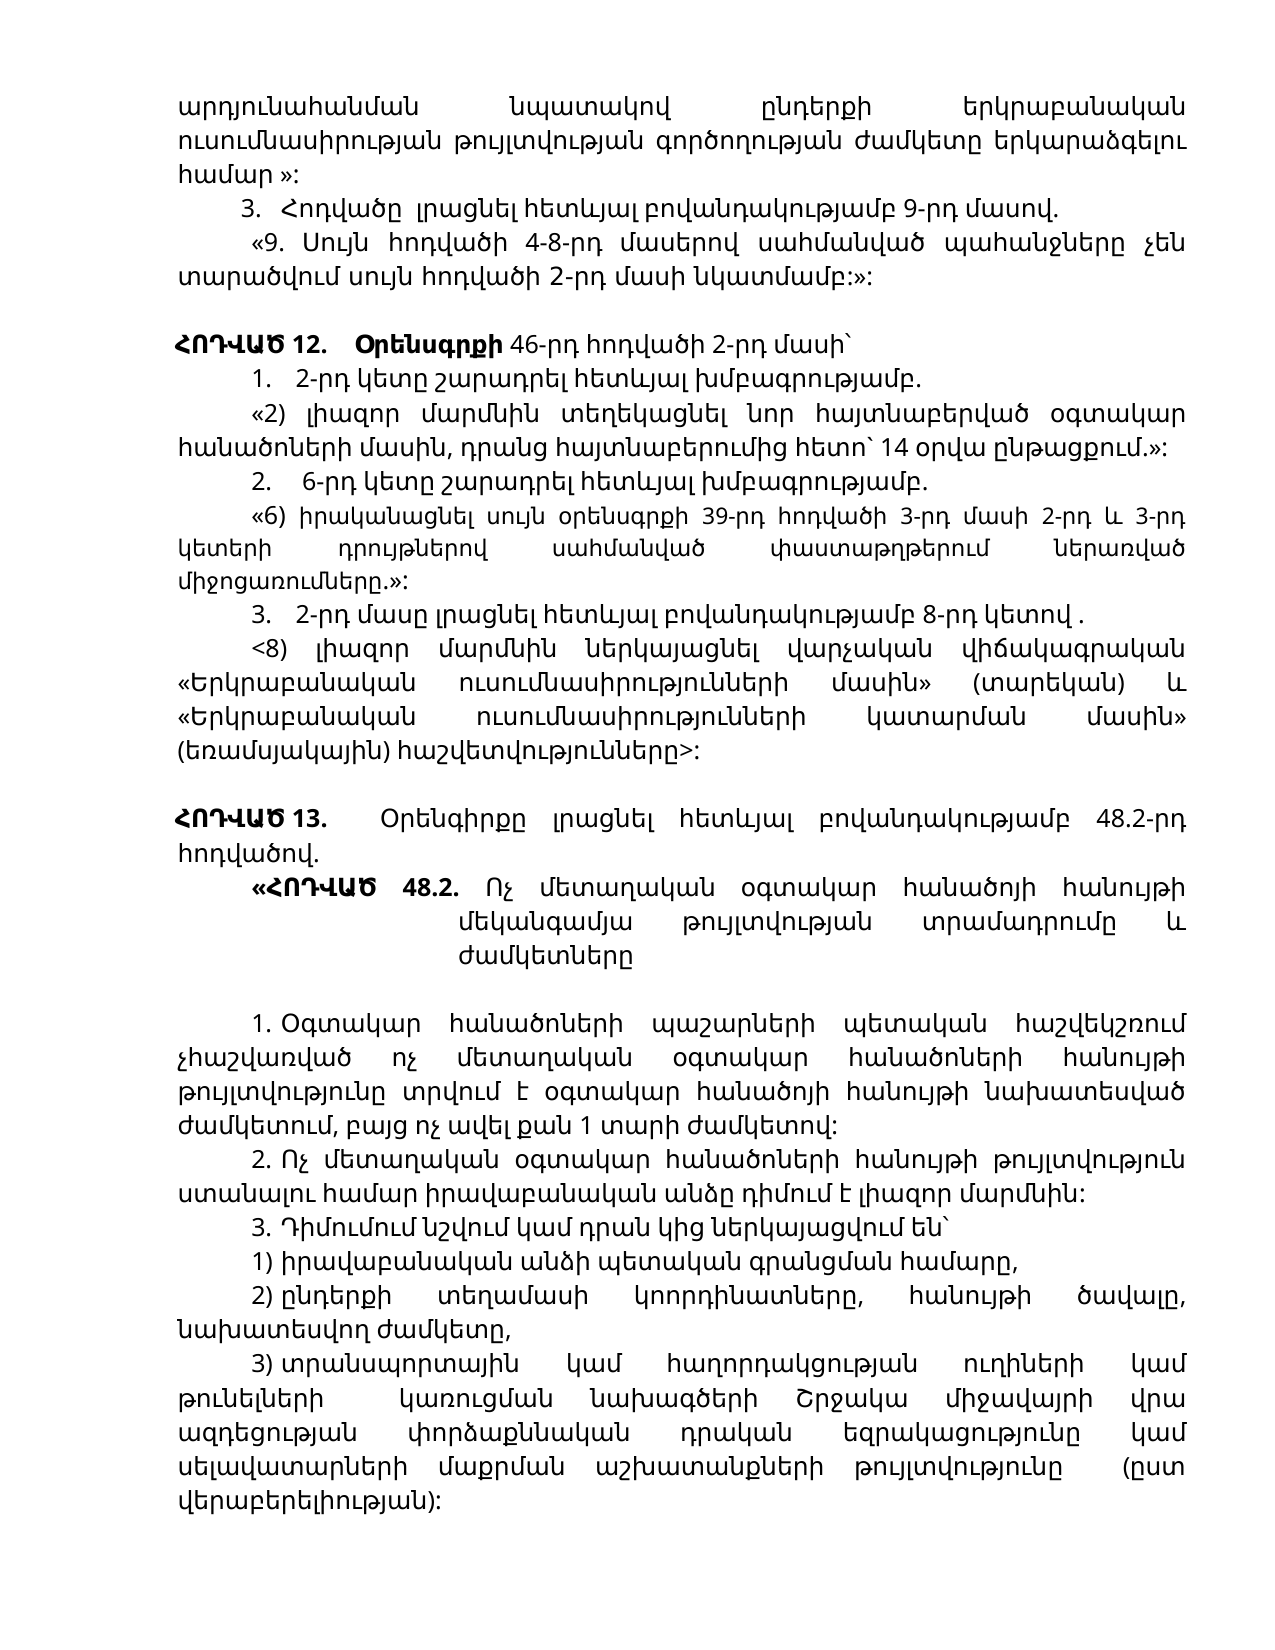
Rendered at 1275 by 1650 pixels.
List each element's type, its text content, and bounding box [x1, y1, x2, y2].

text <8) լիազոր մարմնին ներկայացնել վարչական վիճակագրական «Երկրաբանական ուսումնասիրությունների մասին» (տարեկան) և «Երկրաբանական ուսումնասիրությունների կատարման մասին» (եռամսյակային) հաշվետվությունները>: [177, 631, 1186, 767]
list իրավաբանական անձի պետական գրանցման համարը, [177, 1244, 1186, 1278]
text «6) իրականացնել սույն օրենսգրքի 39-րդ հոդվածի 3-րդ մասի 2-րդ և 3-րդ կետերի դրույթներով սահմանված փաստաթղթերում ներառված միջոցառումները.»: [177, 497, 1186, 597]
list Ոչ մետաղական օգտակար հանածոների հանույթի թույլտվություն ստանալու համար իրավաբանական անձը դիմում է լիազոր մարմնին: [177, 1142, 1186, 1210]
list տրանuպորտային կամ հաղորդակցության ուղիների կամ թունելների կառուցման նախագծերի Շրջակա միջավայրի վրա ազդեցության փորձաքննական դրական եզրակացությունը կամ սելավատարների մաքրման աշխատանքների թույլտվությունը (ըստ վերաբերելիության): [177, 1346, 1186, 1516]
text «2) լիազոր մարմնին տեղեկացնել նոր հայտնաբերված օգտակար հանածոների մասին, դրանց հայտնաբերումից հետո` 14 օրվա ընթացքում.»: [177, 395, 1186, 463]
list Օրենսգրքի 46-րդ հոդվածի 2-րդ մասի՝ [177, 327, 1186, 361]
list 6-րդ կետը շարադրել հետևյալ խմբագրությամբ. [177, 463, 1186, 497]
list 2-րդ մասը լրացնել հետևյալ բովանդակությամբ 8-րդ կետով . [177, 597, 1186, 631]
text «ՀՈԴՎԱԾ 48.2. Ոչ մետաղական օգտակար հանածոյի հանույթի մեկանգամյա թույլտվության տրամադրումը և ժամկետները [251, 869, 1186, 971]
list Հոդվածը լրացնել հետևյալ բովանդակությամբ 9-րդ մասով. [251, 191, 1186, 225]
list Օգտակար հանածոների պաշարների պետական հաշվեկշռում չհաշվառված ոչ մետաղական օգտակար հանածոների հանույթի թույլտվությունը տրվում է օգտակար հանածոյի հանույթի նախատեսված ժամկետում, բայց ոչ ավել քան 1 տարի ժամկետով: [177, 1006, 1186, 1142]
list 2-րդ կետը շարադրել հետևյալ խմբագրությամբ. [177, 361, 1186, 395]
list Դիմումում նշվում կամ դրան կից ներկայացվում են՝ [177, 1210, 1186, 1244]
list ընդերքի տեղամասի կոորդինատները, հանույթի ծավալը, նախատեսվող ժամկետը, [177, 1278, 1186, 1346]
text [177, 89, 1186, 191]
list Օրենգիրքը լրացնել հետևյալ բովանդակությամբ 48.2-րդ հոդվածով. [177, 801, 1186, 869]
text «9. Սույն հոդվածի 4-8-րդ մասերով սահմանված պահանջները չեն տարածվում սույն հոդվածի 2-րդ մասի նկատմամբ:»: [177, 225, 1186, 293]
